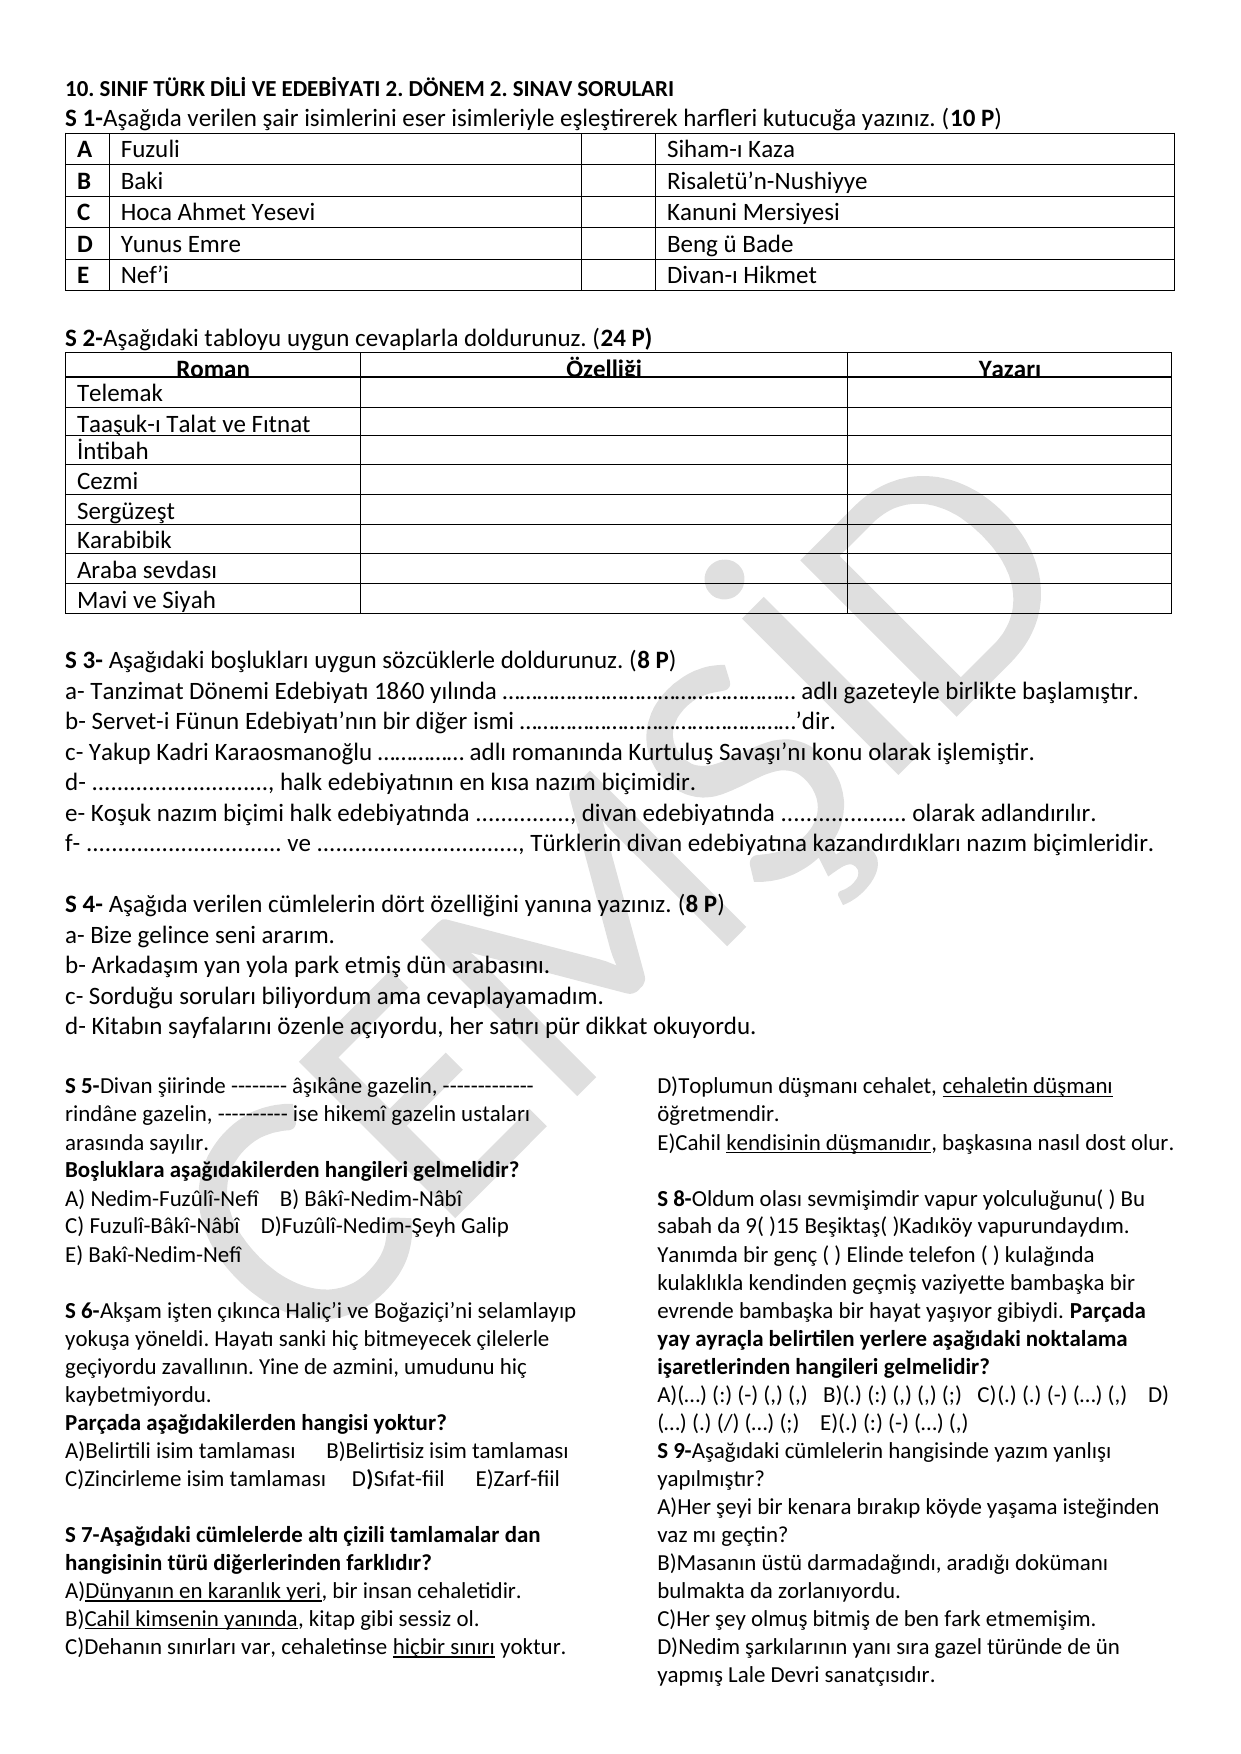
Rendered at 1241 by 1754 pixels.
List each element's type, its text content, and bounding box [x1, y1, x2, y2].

text b- Arkadaşım yan yola park etmiş dün arabasını. [65, 949, 1175, 980]
text a- Bize gelince seni ararım. [65, 919, 1175, 949]
table_cell [361, 436, 847, 464]
table_cell [848, 495, 1171, 523]
text C)Dehanın sınırları var, cehaletinse hiçbir sınırı yoktur. [65, 1632, 583, 1660]
table_cell Risaletü’n-Nushiyye [656, 165, 1174, 196]
text d- Kitabın sayfalarını özenle açıyordu, her satırı pür dikkat okuyordu. [65, 1011, 1175, 1041]
table_cell D [66, 228, 109, 259]
table_cell Telemak [66, 378, 360, 407]
text S 9-Aşağıdaki cümlelerin hangisinde yazım yanlışı yapılmıştır? [657, 1436, 1175, 1492]
table_header [582, 134, 655, 164]
text S 5-Divan şiirinde -------- âşıkâne gazelin, -------------rindâne gazelin, ---------- ise hikemî gazelin ustaları arasında sayılır. [65, 1072, 583, 1156]
text S 4- Aşağıda verilen cümlelerin dört özelliğini yanına yazınız. (8 P) [65, 888, 1175, 919]
table_cell [361, 408, 847, 434]
table_cell Nef’i [110, 260, 581, 290]
table_cell Baki [110, 165, 581, 196]
text S 6-Akşam işten çıkınca Haliç’i ve Boğaziçi’ni selamlayıp yokuşa yöneldi. Hayatı sanki hiç bitmeyecek çilelerle geçiyordu zavallının. Yine de azmini, umudunu hiç kaybetmiyordu. [65, 1296, 583, 1408]
table_cell Cezmi [66, 465, 360, 494]
text E) Bakî-Nedim-Nefî [65, 1240, 583, 1268]
text Parçada aşağıdakilerden hangisi yoktur? [65, 1408, 583, 1436]
table_header A [66, 134, 109, 164]
table_cell Divan-ı Hikmet [656, 260, 1174, 290]
table_cell Karabibik [66, 525, 360, 553]
text A)Dünyanın en karanlık yeri, bir insan cehaletidir. B)Cahil kimsenin yanında, kitap gibi sessiz ol. [65, 1576, 583, 1632]
text B)Masanın üstü darmadağındı, aradığı dokümanı bulmakta da zorlanıyordu. [657, 1548, 1175, 1604]
table_cell [361, 584, 847, 613]
table_cell [848, 465, 1171, 494]
table_cell [848, 525, 1171, 553]
table_cell E [66, 260, 109, 290]
table_cell Hoca Ahmet Yesevi [110, 197, 581, 227]
table_cell Yunus Emre [110, 228, 581, 259]
table_cell [848, 554, 1171, 583]
table_cell [848, 378, 1171, 407]
table_cell [582, 165, 655, 196]
text S 7-Aşağıdaki cümlelerde altı çizili tamlamalar dan hangisinin türü diğerlerinden farklıdır? [65, 1520, 583, 1576]
table_cell Kanuni Mersiyesi [656, 197, 1174, 227]
text c- Sorduğu soruları biliyordum ama cevaplayamadım. [65, 980, 1175, 1011]
table_cell [361, 495, 847, 523]
text f- ............................... ve ................................, Türklerin divan edebiyatına kazandırdıkları nazım biçimleridir. [65, 827, 1175, 858]
table_header Özelliği [361, 353, 847, 376]
text S 8-Oldum olası sevmişimdir vapur yolculuğunu( ) Bu sabah da 9( )15 Beşiktaş( )Kadıköy vapurundaydım. Yanımda bir genç ( ) Elinde telefon ( ) kulağında kulaklıkla kendinden geçmiş vaziyette bambaşka bir evrende bambaşka bir hayat yaşıyor gibiydi. Parçada yay ayraçla belirtilen yerlere aşağıdaki noktalama işaretlerinden hangileri gelmelidir? [657, 1184, 1175, 1380]
table_cell Taaşuk-ı Talat ve Fıtnat [66, 408, 360, 434]
table_cell Araba sevdası [66, 554, 360, 583]
text Boşluklara aşağıdakilerden hangileri gelmelidir? [65, 1156, 583, 1184]
text A)(…) (:) (-) (,) (,) B)(.) (:) (,) (,) (;) C)(.) (.) (-) (…) (,) D)(…) (.) (/) (…) (;) E)(.) (:) (-) (…) (,) [657, 1380, 1175, 1436]
table_cell Beng ü Bade [656, 228, 1174, 259]
text E)Cahil kendisinin düşmanıdır, başkasına nasıl dost olur. [657, 1128, 1175, 1156]
text D)Nedim şarkılarının yanı sıra gazel türünde de ün yapmış Lale Devri sanatçısıdır. [657, 1632, 1175, 1688]
text C) Fuzulî-Bâkî-Nâbî D)Fuzûlî-Nedim-Şeyh Galip [65, 1212, 583, 1240]
table_cell Mavi ve Siyah [66, 584, 360, 613]
text S 1-Aşağıda verilen şair isimlerini eser isimleriyle eşleştirerek harfleri kutucuğa yazınız. (10 P) [65, 102, 1175, 132]
text A)Belirtili isim tamlaması B)Belirtisiz isim tamlaması C)Zincirleme isim tamlaması D)Sıfat-fiil E)Zarf-fiil [65, 1436, 583, 1492]
text e- Koşuk nazım biçimi halk edebiyatında ..............., divan edebiyatında .................... olarak adlandırılır. [65, 797, 1175, 827]
table_header Roman [66, 353, 360, 376]
text C)Her şey olmuş bitmiş de ben fark etmemişim. [657, 1604, 1175, 1632]
table_cell [848, 584, 1171, 613]
table_cell [361, 465, 847, 494]
table_cell C [66, 197, 109, 227]
table_cell [848, 408, 1171, 434]
table_header Siham-ı Kaza [656, 134, 1174, 164]
table_cell [361, 378, 847, 407]
table_cell [361, 525, 847, 553]
table_cell Sergüzeşt [66, 495, 360, 523]
text A)Her şeyi bir kenara bırakıp köyde yaşama isteğinden vaz mı geçtin? [657, 1492, 1175, 1548]
table_cell [848, 436, 1171, 464]
table_cell B [66, 165, 109, 196]
table_header Yazarı [848, 353, 1171, 376]
table_cell [582, 228, 655, 259]
text D)Toplumun düşmanı cehalet, cehaletin düşmanı öğretmendir. [657, 1072, 1175, 1128]
table_header Fuzuli [110, 134, 581, 164]
text S 3- Aşağıdaki boşlukları uygun sözcüklerle doldurunuz. (8 P) a- Tanzimat Dönemi Edebiyatı 1860 yılında …………………………………………… adlı gazeteyle birlikte başlamıştır. b- Servet-i Fünun Edebiyatı’nın bir diğer ismi …………………………………………’dir. c- Yakup Kadri Karaosmanoğlu …………… adlı romanında Kurtuluş Savaşı’nı konu olarak işlemiştir. d- ............................, halk edebiyatının en kısa nazım biçimidir. [65, 644, 1175, 797]
text S 2-Aşağıdaki tabloyu uygun cevaplarla doldurunuz. (24 P) [65, 322, 1175, 352]
table_cell [582, 197, 655, 227]
table_cell İntibah [66, 436, 360, 464]
text A) Nedim-Fuzûlî-Nefî B) Bâkî-Nedim-Nâbî [65, 1184, 583, 1212]
table_cell [582, 260, 655, 290]
table_cell [361, 554, 847, 583]
